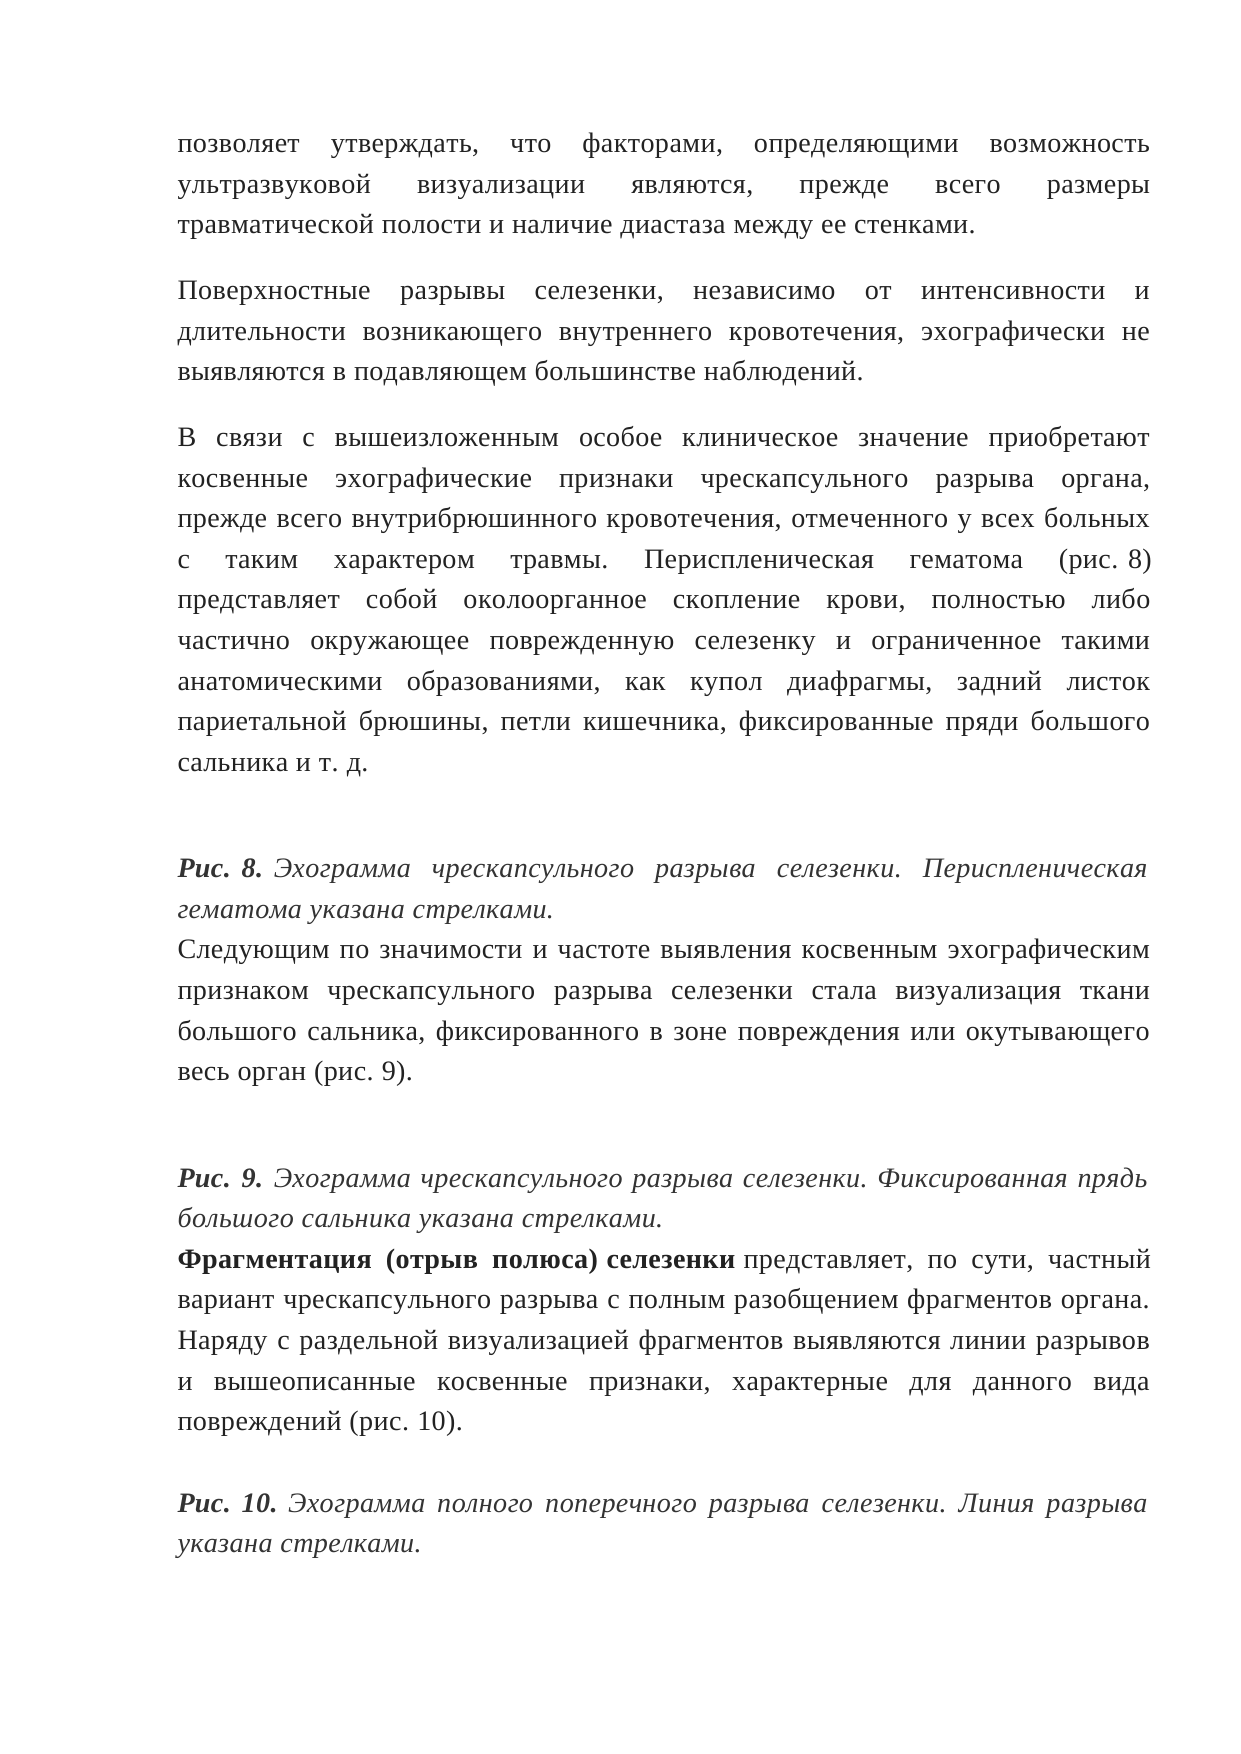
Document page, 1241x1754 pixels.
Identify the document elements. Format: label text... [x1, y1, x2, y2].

text Поверхностные разрывы селезенки, независимо от интенсивности и длительности возникающего внутреннего кровотечения, эхографически не выявляются в подавляющем большинстве наблюдений. [177, 265, 1152, 387]
text В связи с вышеизложенным особое клиническое значение приобретают косвенные эхографические признаки чрескапсульного разрыва органа, прежде всего внутрибрюшинного кровотечения, отмеченного у всех больных с таким характером травмы. Периспленическая гематома (рис. 8) представляет собой околоорганное скопление крови, полностью либо частично окружающее поврежденную селезенку и ограниченное такими анатомическими образованиями, как купол диафрагмы, задний листок париетальной брюшины, петли кишечника, фиксированные пряди большого сальника и т. д. [177, 412, 1152, 777]
text Рис. 9. Эхограмма чрескапсульного разрыва селезенки. Фиксированная прядь большого сальника указана стрелками. [177, 1152, 1152, 1234]
text Рис. 10. Эхограмма полного поперечного разрыва селезенки. Линия разрыва указана стрелками. [177, 1477, 1152, 1559]
text Фрагментация (отрыв полюса) селезенки представляет, по сути, частный вариант чрескапсульного разрыва с полным разобщением фрагментов органа. Наряду с раздельной визуализацией фрагментов выявляются линии разрывов и вышеописанные косвенные признаки, характерные для данного вида повреждений (рис. 10). [177, 1234, 1152, 1437]
text Следующим по значимости и частоте выявления косвенным эхографическим признаком чрескапсульного разрыва селезенки стала визуализация ткани большого сальника, фиксированного в зоне повреждения или окутывающего весь орган (рис. 9). [177, 924, 1152, 1087]
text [177, 118, 1152, 240]
text Рис. 8. Эхограмма чрескапсульного разрыва селезенки. Периспленическая гематома указана стрелками. [177, 843, 1152, 924]
